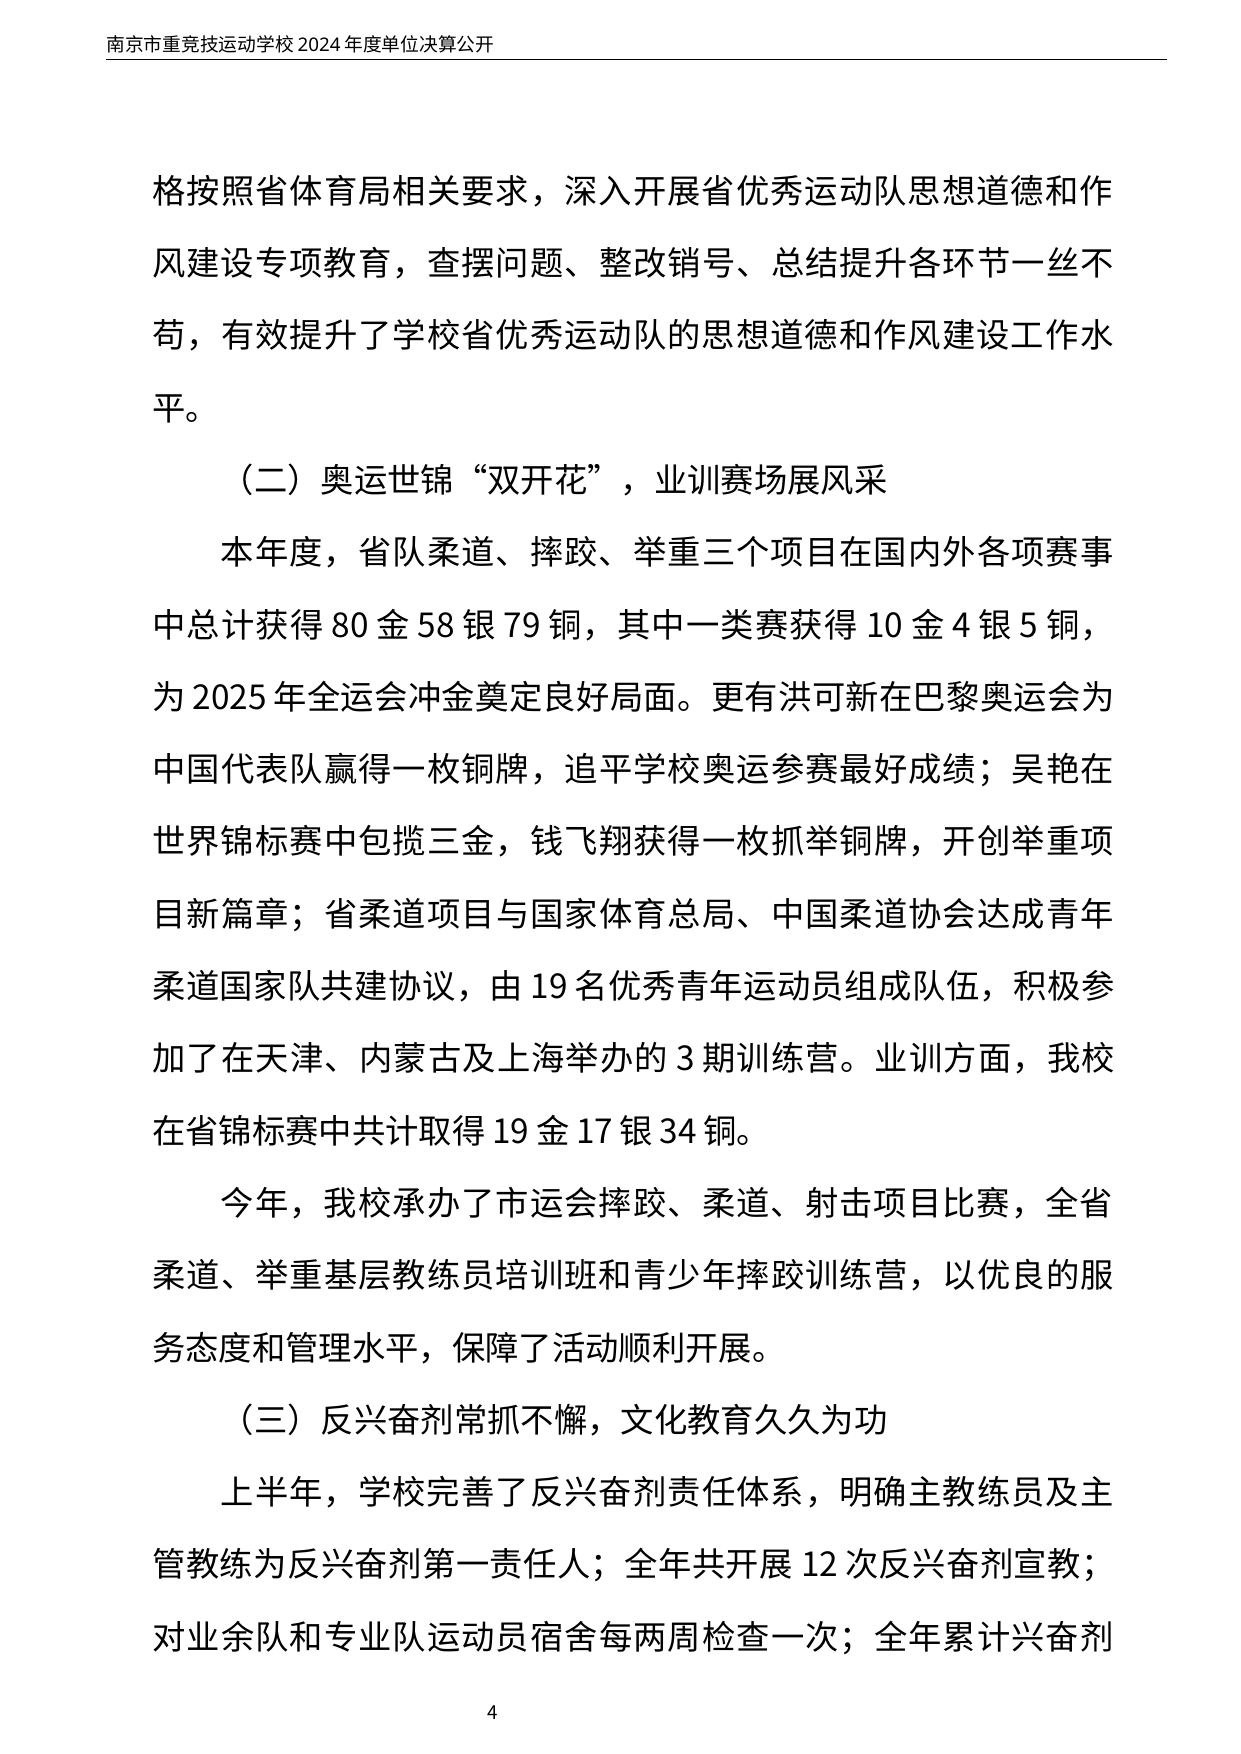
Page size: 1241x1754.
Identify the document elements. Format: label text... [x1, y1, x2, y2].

text （二）奥运世锦“双开花”，业训赛场展风采 [152, 454, 1115, 502]
text 今年，我校承办了市运会摔跤、柔道、射击项目比赛，全省柔道、举重基层教练员培训班和青少年摔跤训练营，以优良的服务态度和管理水平，保障了活动顺利开展。 [152, 1177, 1115, 1369]
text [152, 164, 1115, 430]
text 本年度，省队柔道、摔跤、举重三个项目在国内外各项赛事中总计获得80金58银79铜，其中一类赛获得10金4银5铜，为2025年全运会冲金奠定良好局面。更有洪可新在巴黎奥运会为中国代表队赢得一枚铜牌，追平学校奥运参赛最好成绩；吴艳在世界锦标赛中包揽三金，钱飞翔获得一枚抓举铜牌，开创举重项目新篇章；省柔道项目与国家体育总局、中国柔道协会达成青年柔道国家队共建协议，由19名优秀青年运动员组成队伍，积极参加了在天津、内蒙古及上海举办的3期训练营。业训方面，我校在省锦标赛中共计取得19金17银34铜。 [152, 526, 1115, 1153]
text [152, 1466, 1115, 1659]
text （三）反兴奋剂常抓不懈，文化教育久久为功 [152, 1393, 1115, 1442]
